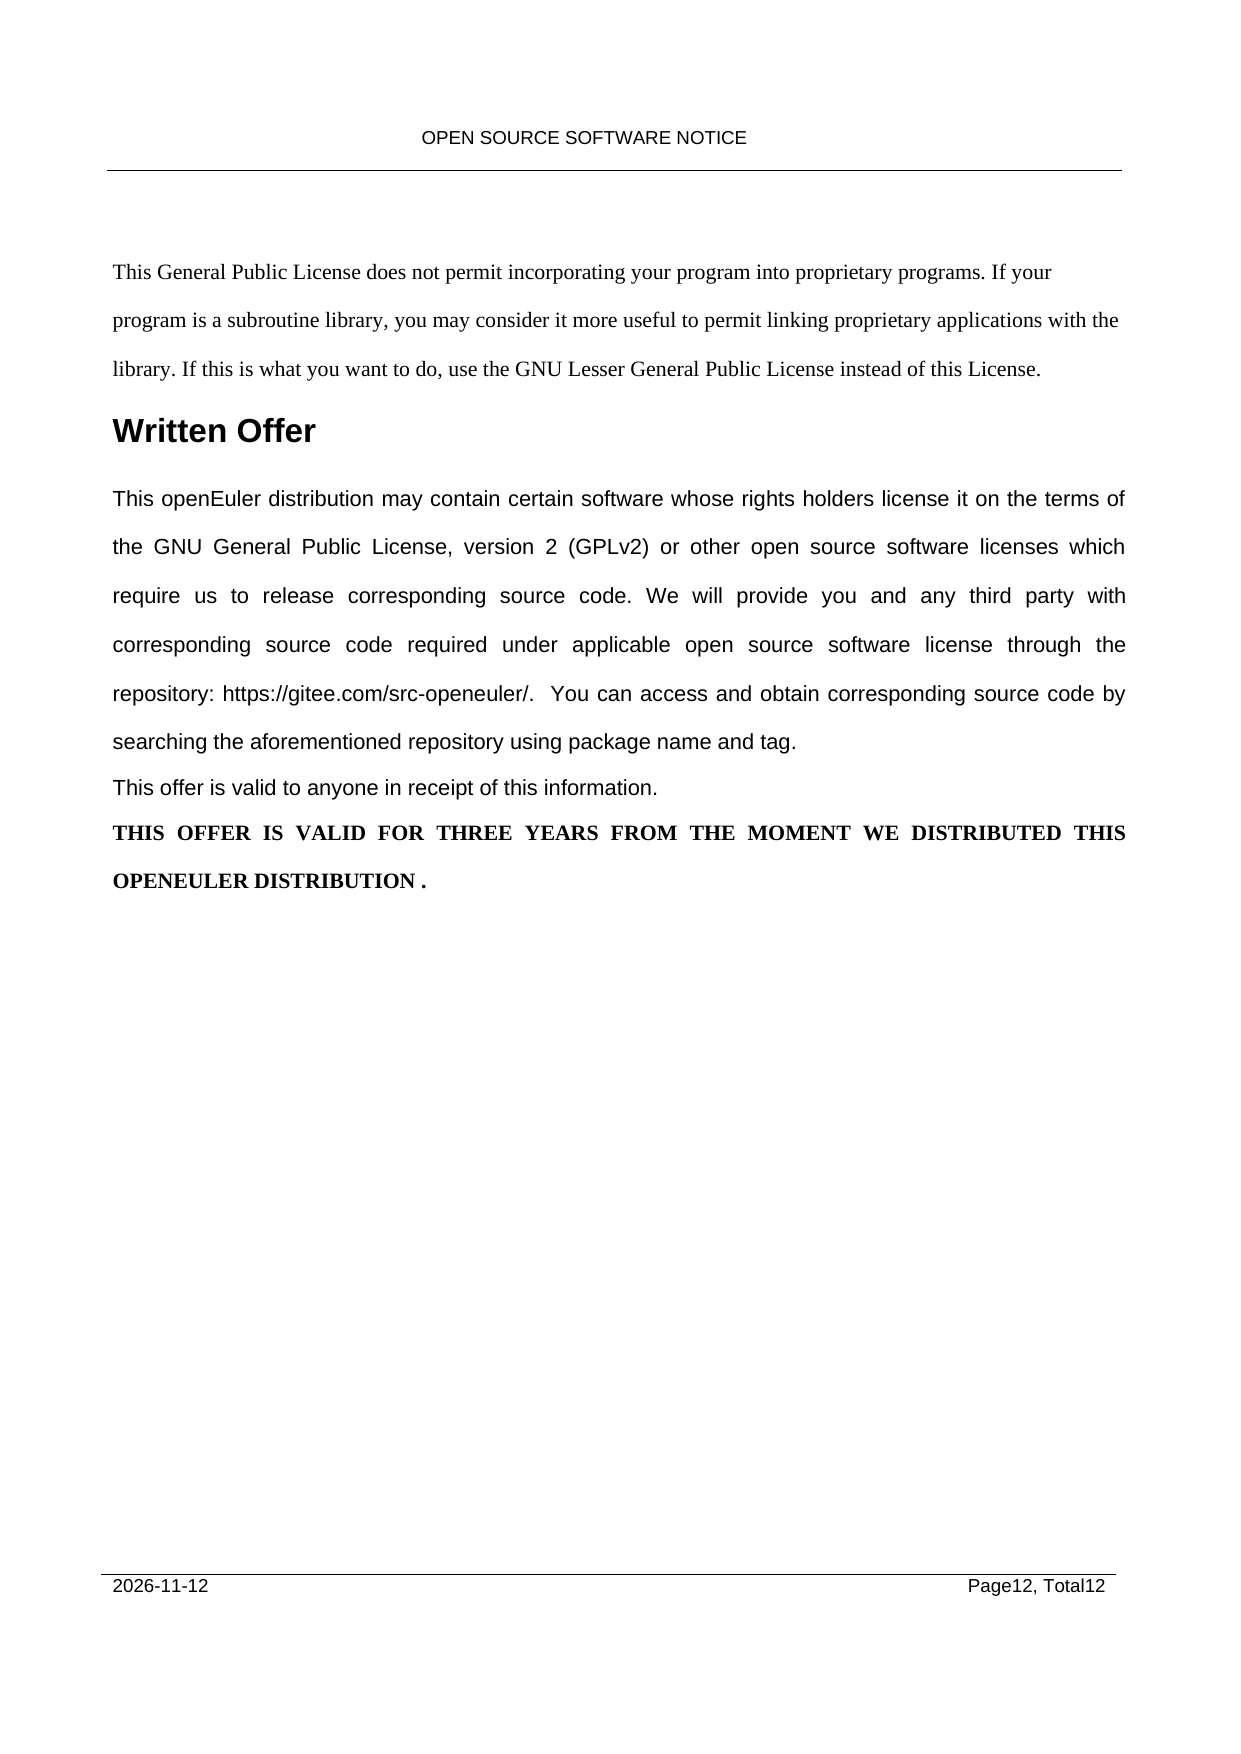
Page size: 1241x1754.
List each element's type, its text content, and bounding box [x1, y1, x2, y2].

text This offer is valid to anyone in receipt of this information. [112, 771, 1128, 803]
text Written Offer [112, 398, 1128, 463]
text THIS OFFER IS VALID FOR THREE YEARS FROM THE MOMENT WE DISTRIBUTED THIS OPENEULER DISTRIBUTION . [112, 816, 1128, 897]
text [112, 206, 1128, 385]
text This openEuler distribution may contain certain software whose rights holders license it on the terms of the GNU General Public License, version 2 (GPLv2) or other open source software licenses which require us to release corresponding source code. We will provide you and any third party with corresponding source code required under applicable open source software license through the repository: https://gitee.com/src-openeuler/. You can access and obtain corresponding source code by searching the aforementioned repository using package name and tag. [112, 482, 1128, 758]
